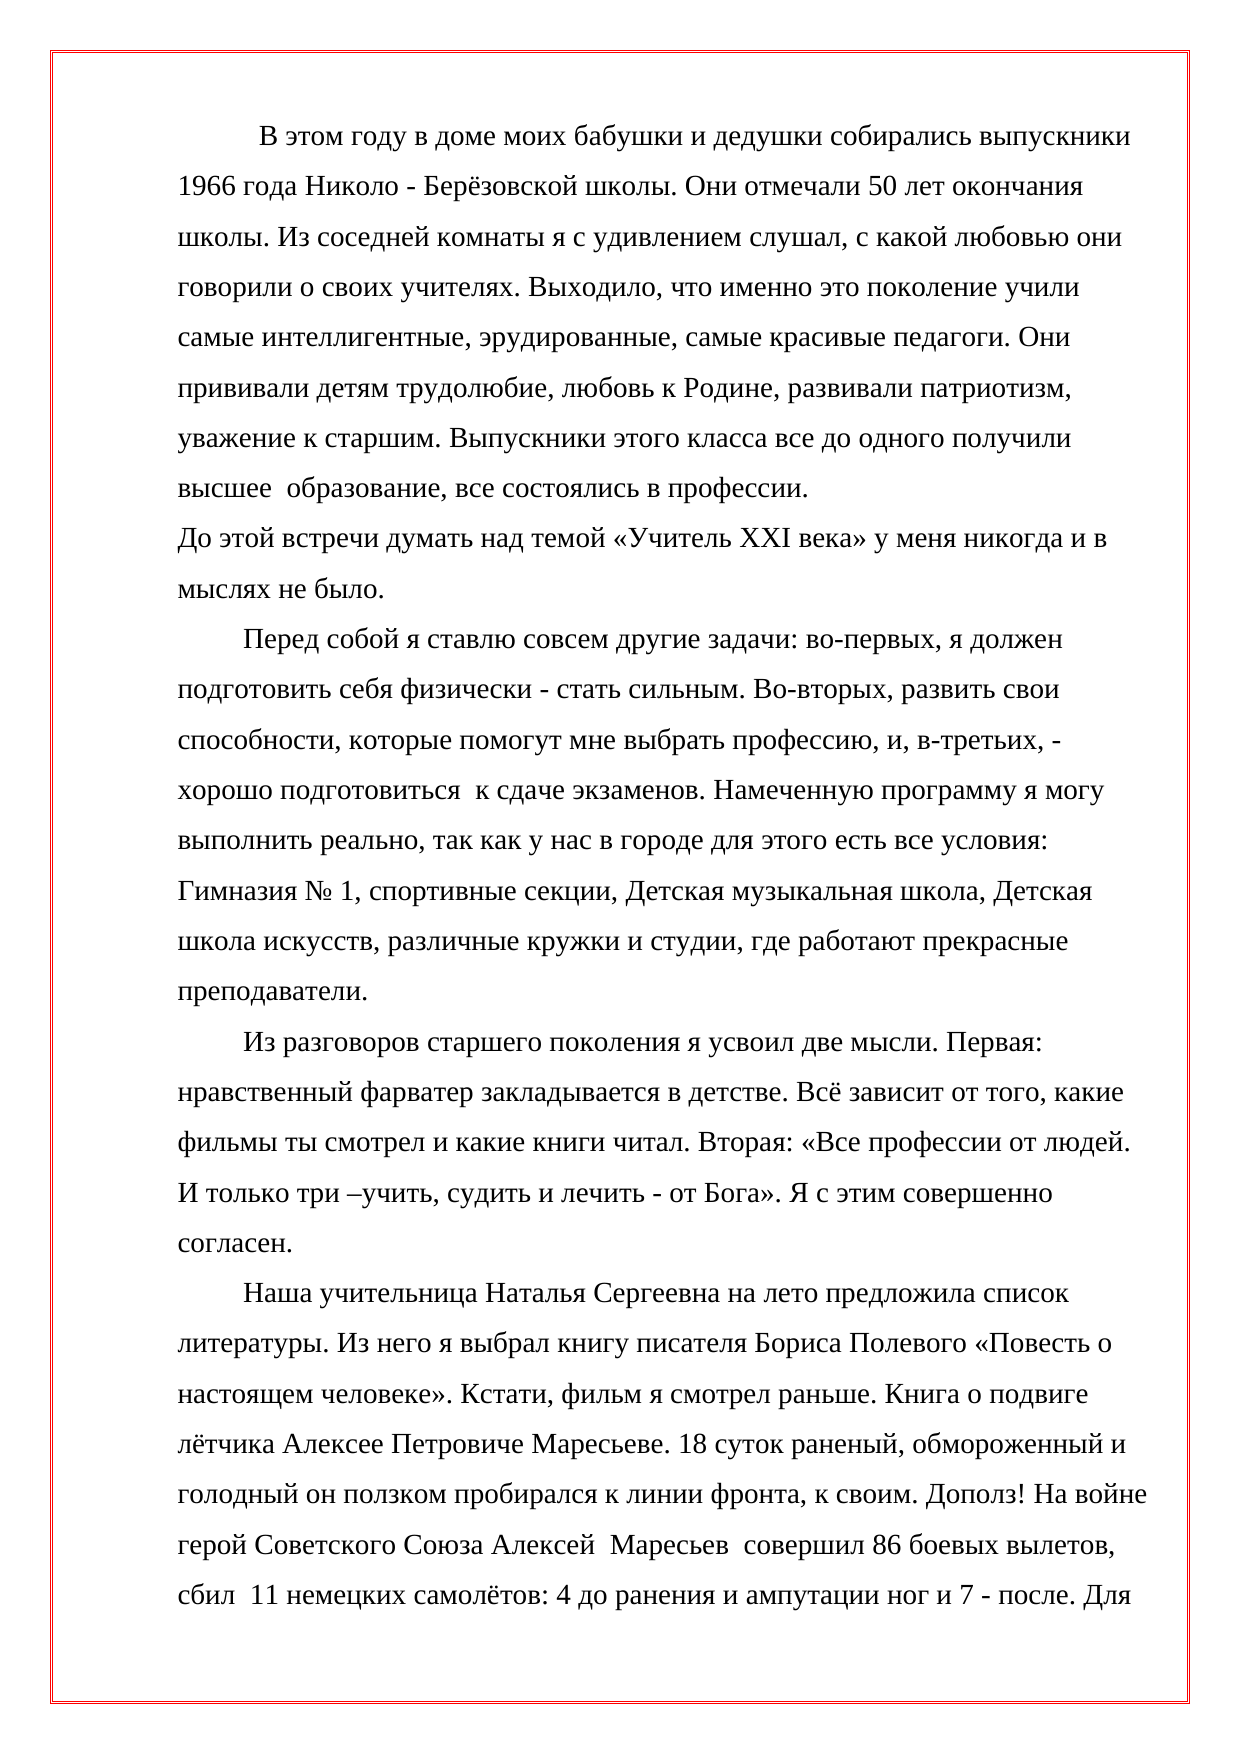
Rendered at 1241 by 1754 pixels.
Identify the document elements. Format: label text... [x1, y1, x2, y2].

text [177, 1275, 1152, 1611]
text В этом году в доме моих бабушки и дедушки собирались выпускники 1966 года Николо - Берёзовской школы. Они отмечали 50 лет окончания школы. Из соседней комнаты я с удивлением слушал, с какой любовью они говорили о своих учителях. Выходило, что именно это поколение учили самые интеллигентные, эрудированные, самые красивые педагоги. Они прививали детям трудолюбие, любовь к Родине, развивали патриотизм, уважение к старшим. Выпускники этого класса все до одного получили высшее образование, все состоялись в профессии. [177, 118, 1152, 504]
text Из разговоров старшего поколения я усвоил две мысли. Первая: нравственный фарватер закладывается в детстве. Всё зависит от того, какие фильмы ты смотрел и какие книги читал. Вторая: «Все профессии от людей. И только три –учить, судить и лечить - от Бога». Я с этим совершенно согласен. [177, 1024, 1152, 1258]
text До этой встречи думать над темой «Учитель XXI века» у меня никогда и в мыслях не было. [177, 521, 1152, 604]
text Перед собой я ставлю совсем другие задачи: во-первых, я должен подготовить себя физически - стать сильным. Во-вторых, развить свои способности, которые помогут мне выбрать профессию, и, в-третьих, - хорошо подготовиться к сдаче экзаменов. Намеченную программу я могу выполнить реально, так как у нас в городе для этого есть все условия: Гимназия № 1, спортивные секции, Детская музыкальная школа, Детская школа искусств, различные кружки и студии, где работают прекрасные преподаватели. [177, 621, 1152, 1007]
